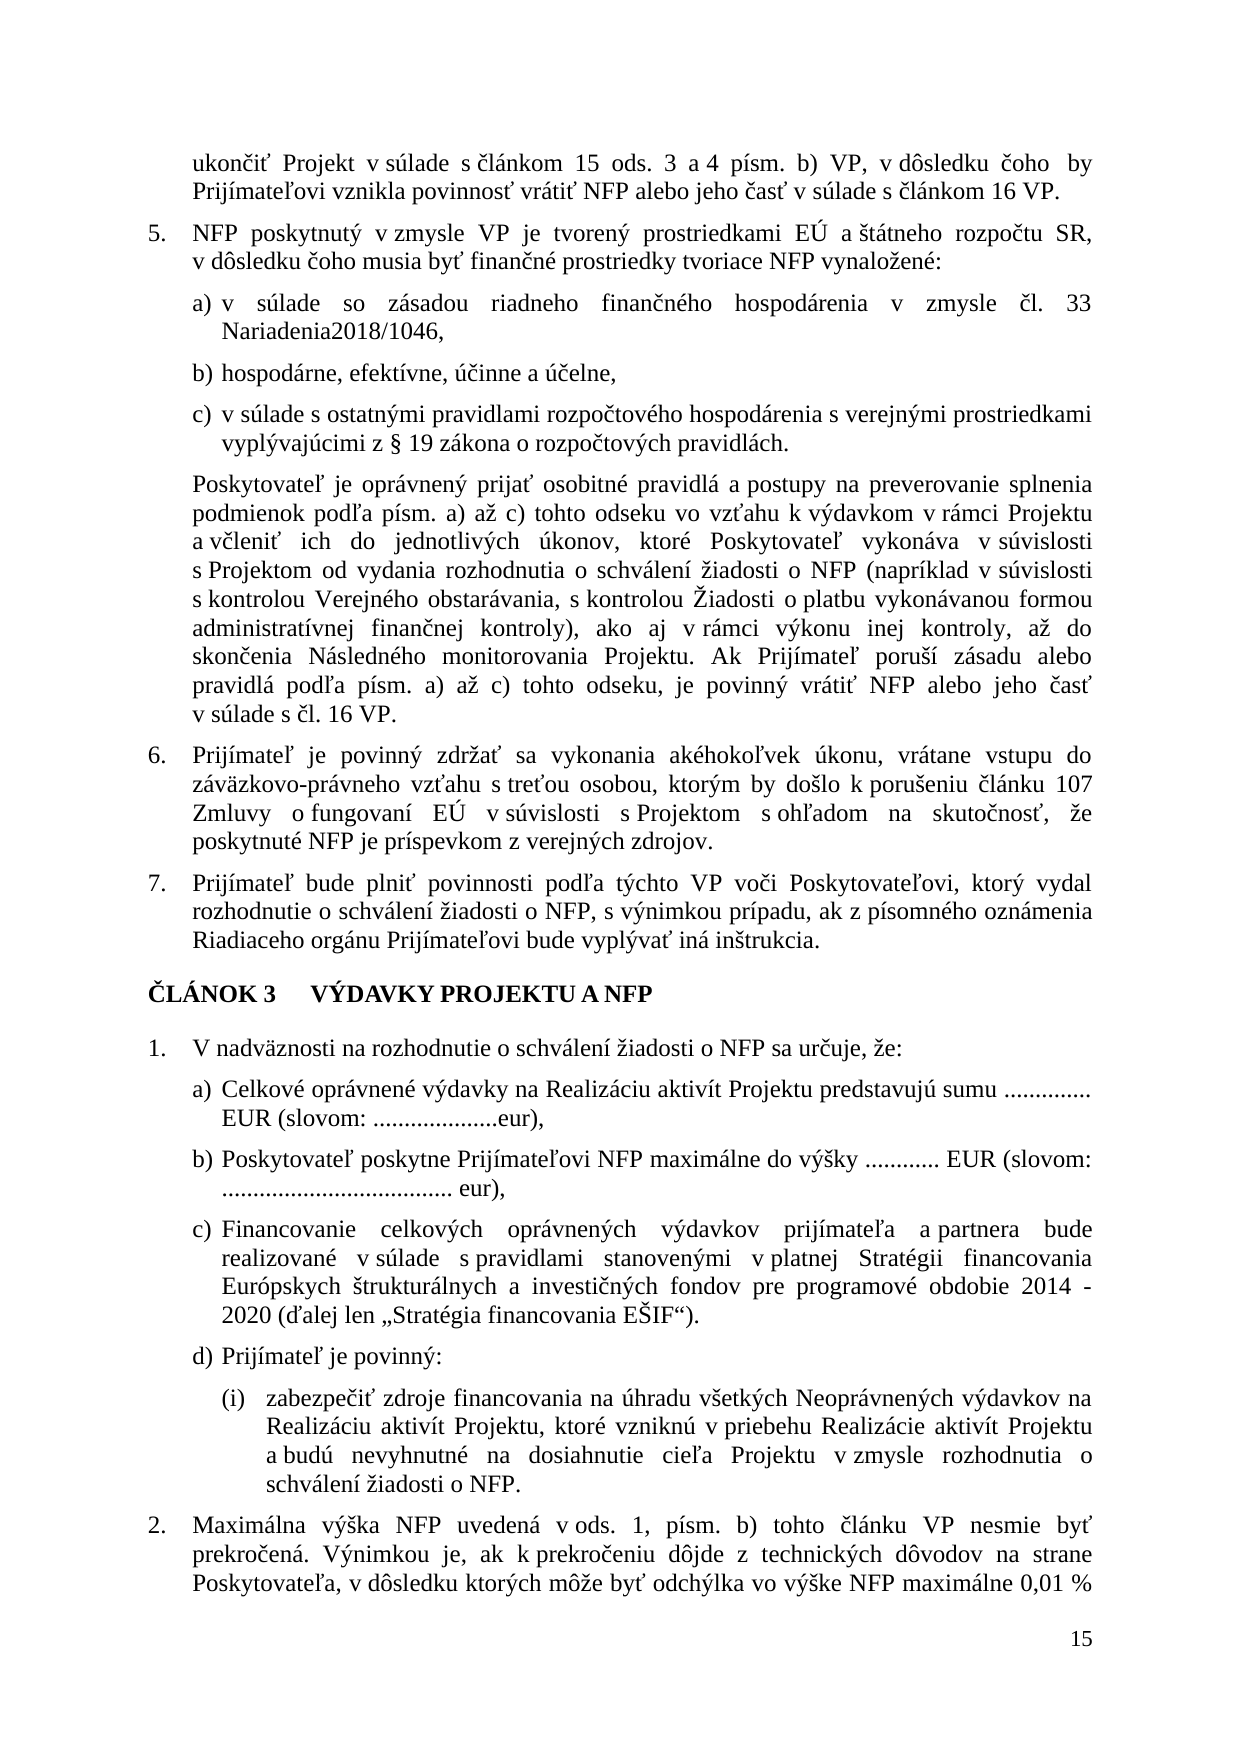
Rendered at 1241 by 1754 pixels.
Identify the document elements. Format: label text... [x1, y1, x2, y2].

list Poskytovateľ je oprávnený prijať osobitné pravidlá a postupy na preverovanie splnenia podmienok podľa písm. a) až c) tohto odseku vo vzťahu k výdavkom v rámci Projektu a včleniť ich do jednotlivých úkonov, ktoré Poskytovateľ vykonáva v súvislosti s Projektom od vydania rozhodnutia o schválení žiadosti o NFP (napríklad v súvislosti s kontrolou Verejného obstarávania, s kontrolou Žiadosti o platbu vykonávanou formou administratívnej finančnej kontroly), ako aj v rámci výkonu inej kontroly, až do skončenia Následného monitorovania Projektu. Ak Prijímateľ poruší zásadu alebo pravidlá podľa písm. a) až c) tohto odseku, je povinný vrátiť NFP alebo jeho časť v súlade s čl. 16 VP. [192, 469, 1093, 728]
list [148, 148, 1093, 205]
list článok 3 VÝDAVKY PROJEKTU A NFP [148, 979, 1093, 1008]
list Celkové oprávnené výdavky na Realizáciu aktivít Projektu predstavujú sumu .............. EUR (slovom: ....................eur), [192, 1074, 1093, 1131]
list zabezpečiť zdroje financovania na úhradu všetkých Neoprávnených výdavkov na Realizáciu aktivít Projektu, ktoré vzniknú v priebehu Realizácie aktivít Projektu a budú nevyhnutné na dosiahnutie cieľa Projektu v zmysle rozhodnutia o schválení žiadosti o NFP. [221, 1383, 1093, 1498]
list v súlade so zásadou riadneho finančného hospodárenia v zmysle čl. 33 Nariadenia2018/1046, [192, 288, 1093, 345]
list Prijímateľ bude plniť povinnosti podľa týchto VP voči Poskytovateľovi, ktorý vydal rozhodnutie o schválení žiadosti o NFP, s výnimkou prípadu, ak z písomného oznámenia Riadiaceho orgánu Prijímateľovi bude vyplývať iná inštrukcia. [148, 868, 1093, 954]
list V nadväznosti na rozhodnutie o schválení žiadosti o NFP sa určuje, že: [148, 1033, 1093, 1061]
list Poskytovateľ poskytne Prijímateľovi NFP maximálne do výšky ............ EUR (slovom: ..................................... eur), [192, 1144, 1093, 1201]
list Prijímateľ je povinný zdržať sa vykonania akéhokoľvek úkonu, vrátane vstupu do záväzkovo-právneho vzťahu s treťou osobou, ktorým by došlo k porušeniu článku 107 Zmluvy o fungovaní EÚ v súvislosti s Projektom s ohľadom na skutočnosť, že poskytnuté NFP je príspevkom z verejných zdrojov. [148, 740, 1093, 855]
list Financovanie celkových oprávnených výdavkov prijímateľa a partnera bude realizované v súlade s pravidlami stanovenými v platnej Stratégii financovania Európskych štrukturálnych a investičných fondov pre programové obdobie 2014 - 2020 (ďalej len „Stratégia financovania EŠIF“). [192, 1214, 1093, 1329]
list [148, 1510, 1093, 1596]
list v súlade s ostatnými pravidlami rozpočtového hospodárenia s verejnými prostriedkami vyplývajúcimi z § 19 zákona o rozpočtových pravidlách. [192, 399, 1093, 456]
list Prijímateľ je povinný: [192, 1341, 1093, 1370]
list hospodárne, efektívne, účinne a účelne, [192, 358, 1093, 386]
list NFP poskytnutý v zmysle VP je tvorený prostriedkami EÚ a štátneho rozpočtu SR, v dôsledku čoho musia byť finančné prostriedky tvoriace NFP vynaložené: [148, 218, 1093, 275]
